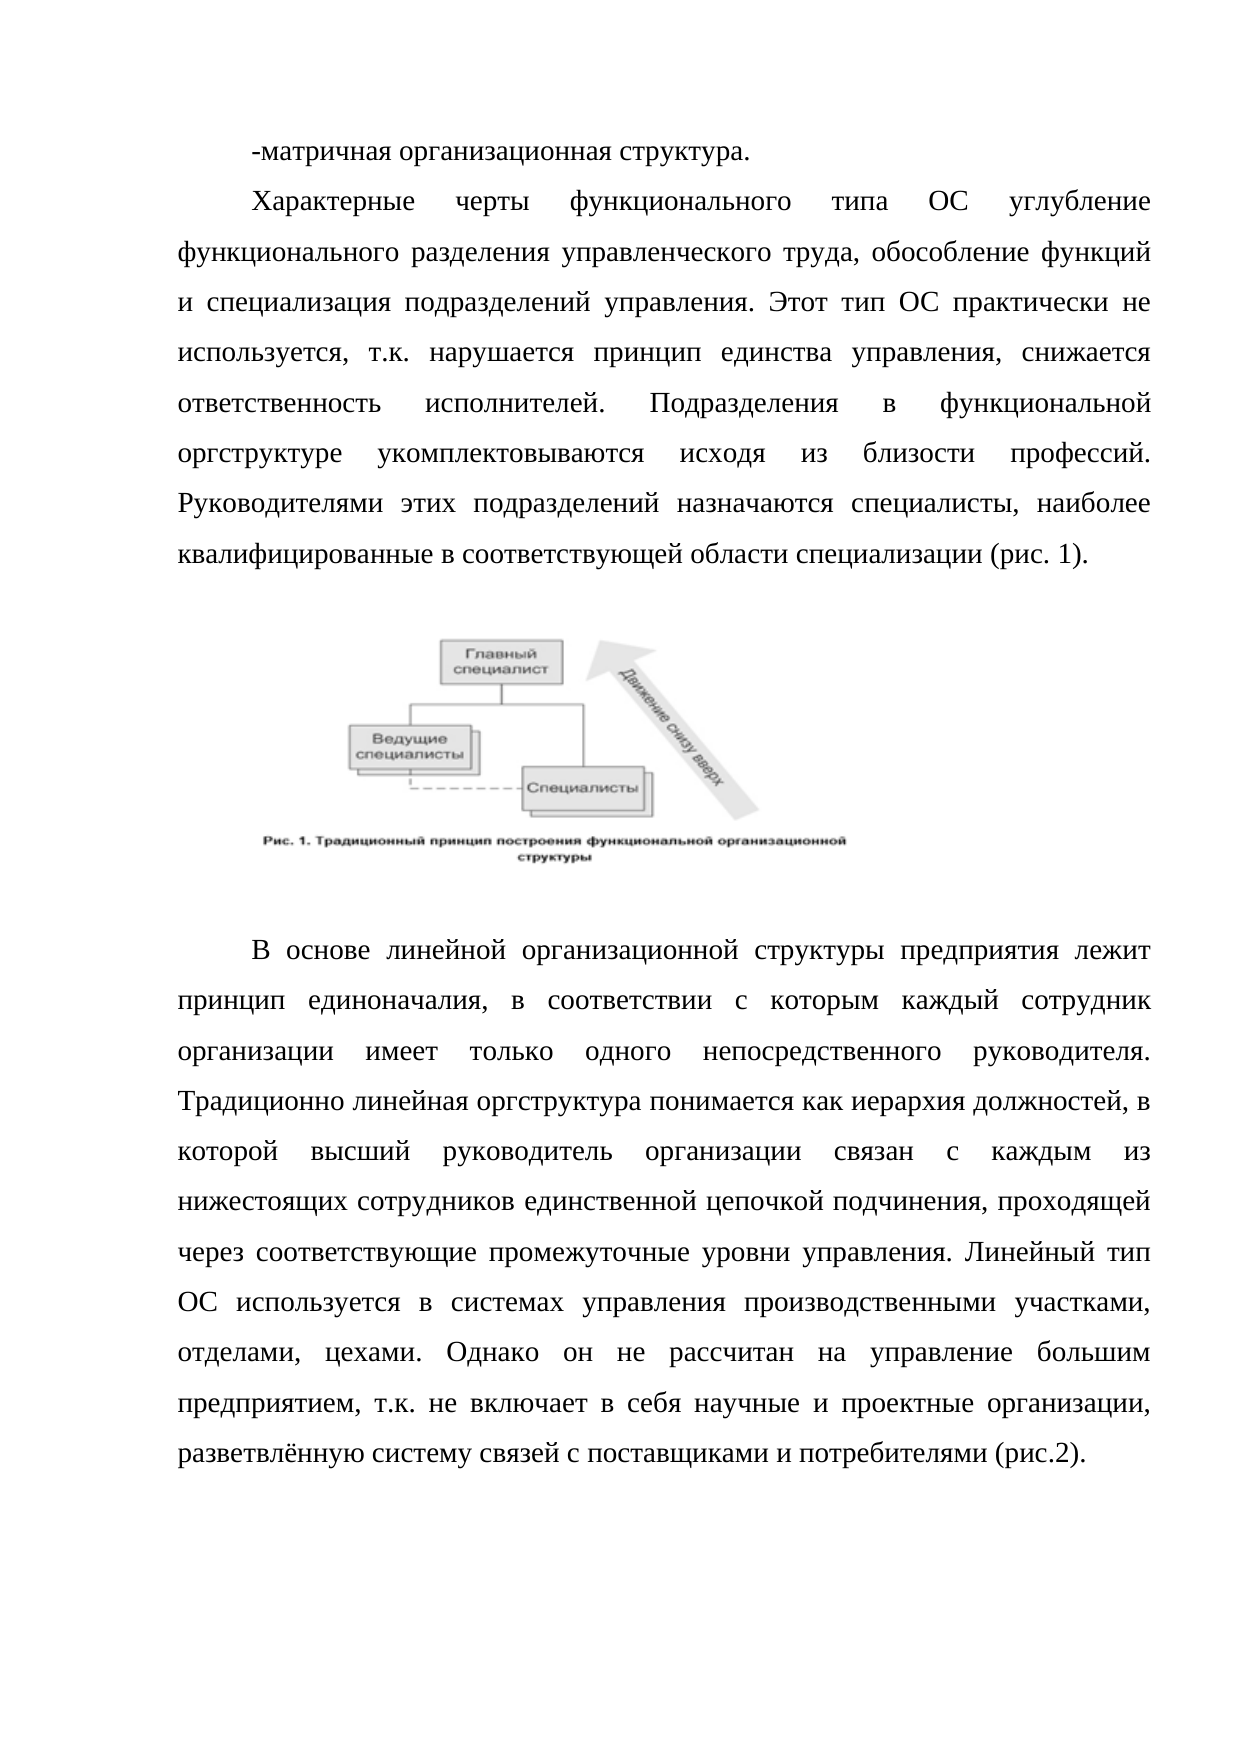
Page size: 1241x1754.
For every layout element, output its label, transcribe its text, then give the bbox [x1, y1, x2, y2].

text -матричная организационная структура. [177, 133, 1152, 167]
picture [251, 636, 858, 868]
text В основе линейной организационной структуры предприятия лежит принцип единоначалия, в соответствии с которым каждый сотрудник организации имеет только одного непосредственного руководителя. Традиционно линейная оргструктура понимается как иерархия должностей, в которой высший руководитель организации связан с каждым из нижестоящих сотрудников единственной цепочкой подчинения, проходящей через соответствующие промежуточные уровни управления. Линейный тип ОС используется в системах управления производственными участками, отделами, цехами. Однако он не рассчитан на управление большим предприятием, т.к. не включает в себя научные и проектные организации, разветвлённую систему связей с поставщиками и потребителями (рис.2). [177, 932, 1152, 1469]
text Характерные черты функционального типа ОС углубление функционального разделения управленческого труда, обособление функций и специализация подразделений управления. Этот тип ОС практически не используется, т.к. нарушается принцип единства управления, снижается ответственность исполнителей. Подразделения в функциональной оргструктуре укомплектовываются исходя из близости профессий. Руководителями этих подразделений назначаются специалисты, наиболее квалифицированные в соответствующей области специализации (рис. 1). [177, 183, 1152, 569]
